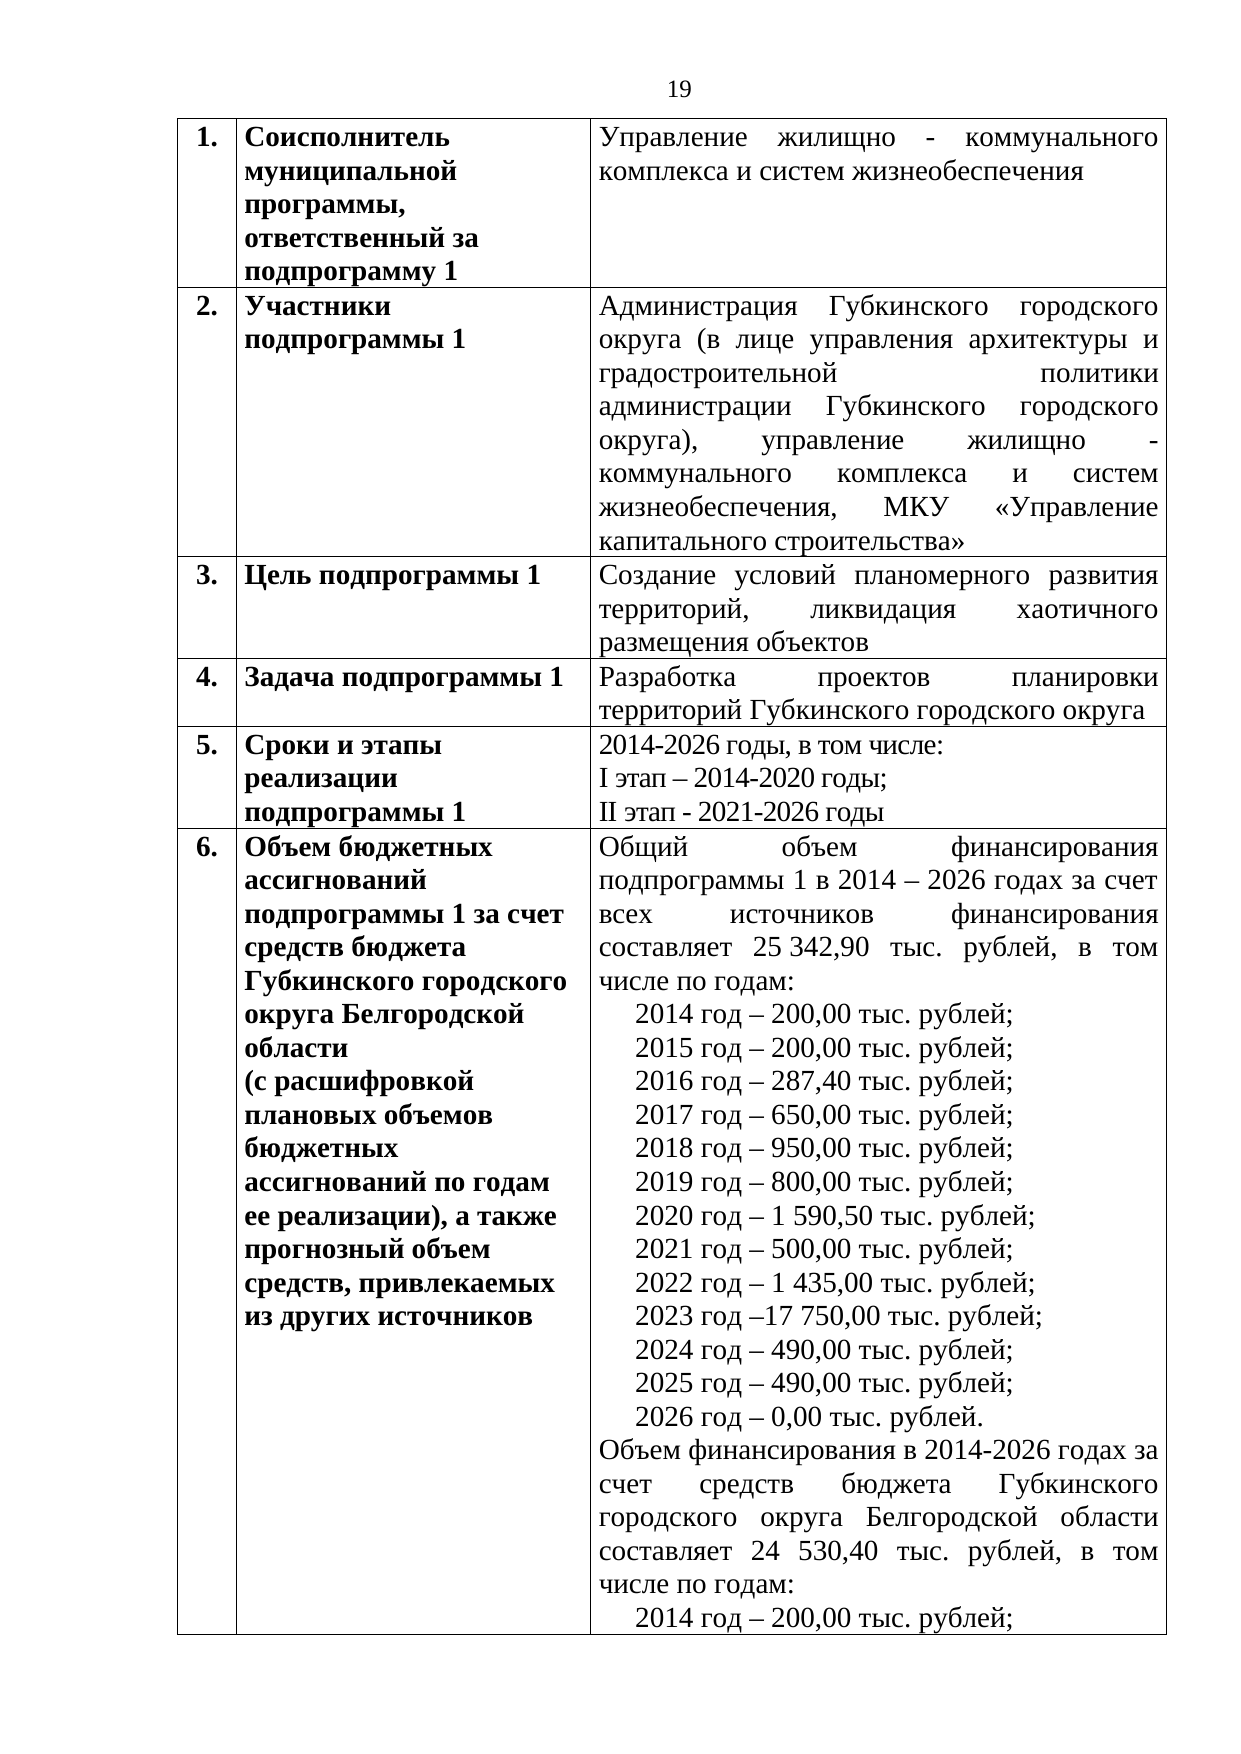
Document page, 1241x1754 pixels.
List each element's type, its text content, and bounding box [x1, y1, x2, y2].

table_cell 3. [178, 557, 236, 658]
table_cell Управление жилищно - коммунального комплекса и систем жизнеобеспечения [591, 119, 1166, 287]
table_cell Задача подпрограммы 1 [237, 659, 590, 726]
table_cell 2. [178, 288, 236, 556]
table_cell Создание условий планомерного развития территорий, ликвидация хаотичного размещения объектов [591, 557, 1166, 658]
table_cell Разработка проектов планировки территорий Губкинского городского округа [591, 659, 1166, 726]
table_cell Соисполнитель муниципальной программы, ответственный за подпрограмму 1 [237, 119, 590, 287]
table_cell Администрация Губкинского городского округа (в лице управления архитектуры и градостроительной политики администрации Губкинского городского округа), управление жилищно - коммунального комплекса и систем жизнеобеспечения, МКУ «Управление капитального строительства» [591, 288, 1166, 556]
table_cell 4. [178, 659, 236, 726]
table_cell 6. [178, 829, 236, 1634]
table_cell Цель подпрограммы 1 [237, 557, 590, 658]
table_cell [237, 829, 590, 1634]
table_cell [591, 829, 1166, 1634]
table_cell 2014-2026 годы, в том числе: I этап – 2014-2020 годы; II этап - 2021-2026 годы [591, 727, 1166, 828]
table_cell 1. [178, 119, 236, 287]
table_cell 5. [178, 727, 236, 828]
table_cell Сроки и этапы реализации подпрограммы 1 [237, 727, 590, 828]
table_cell Участники подпрограммы 1 [237, 288, 590, 556]
